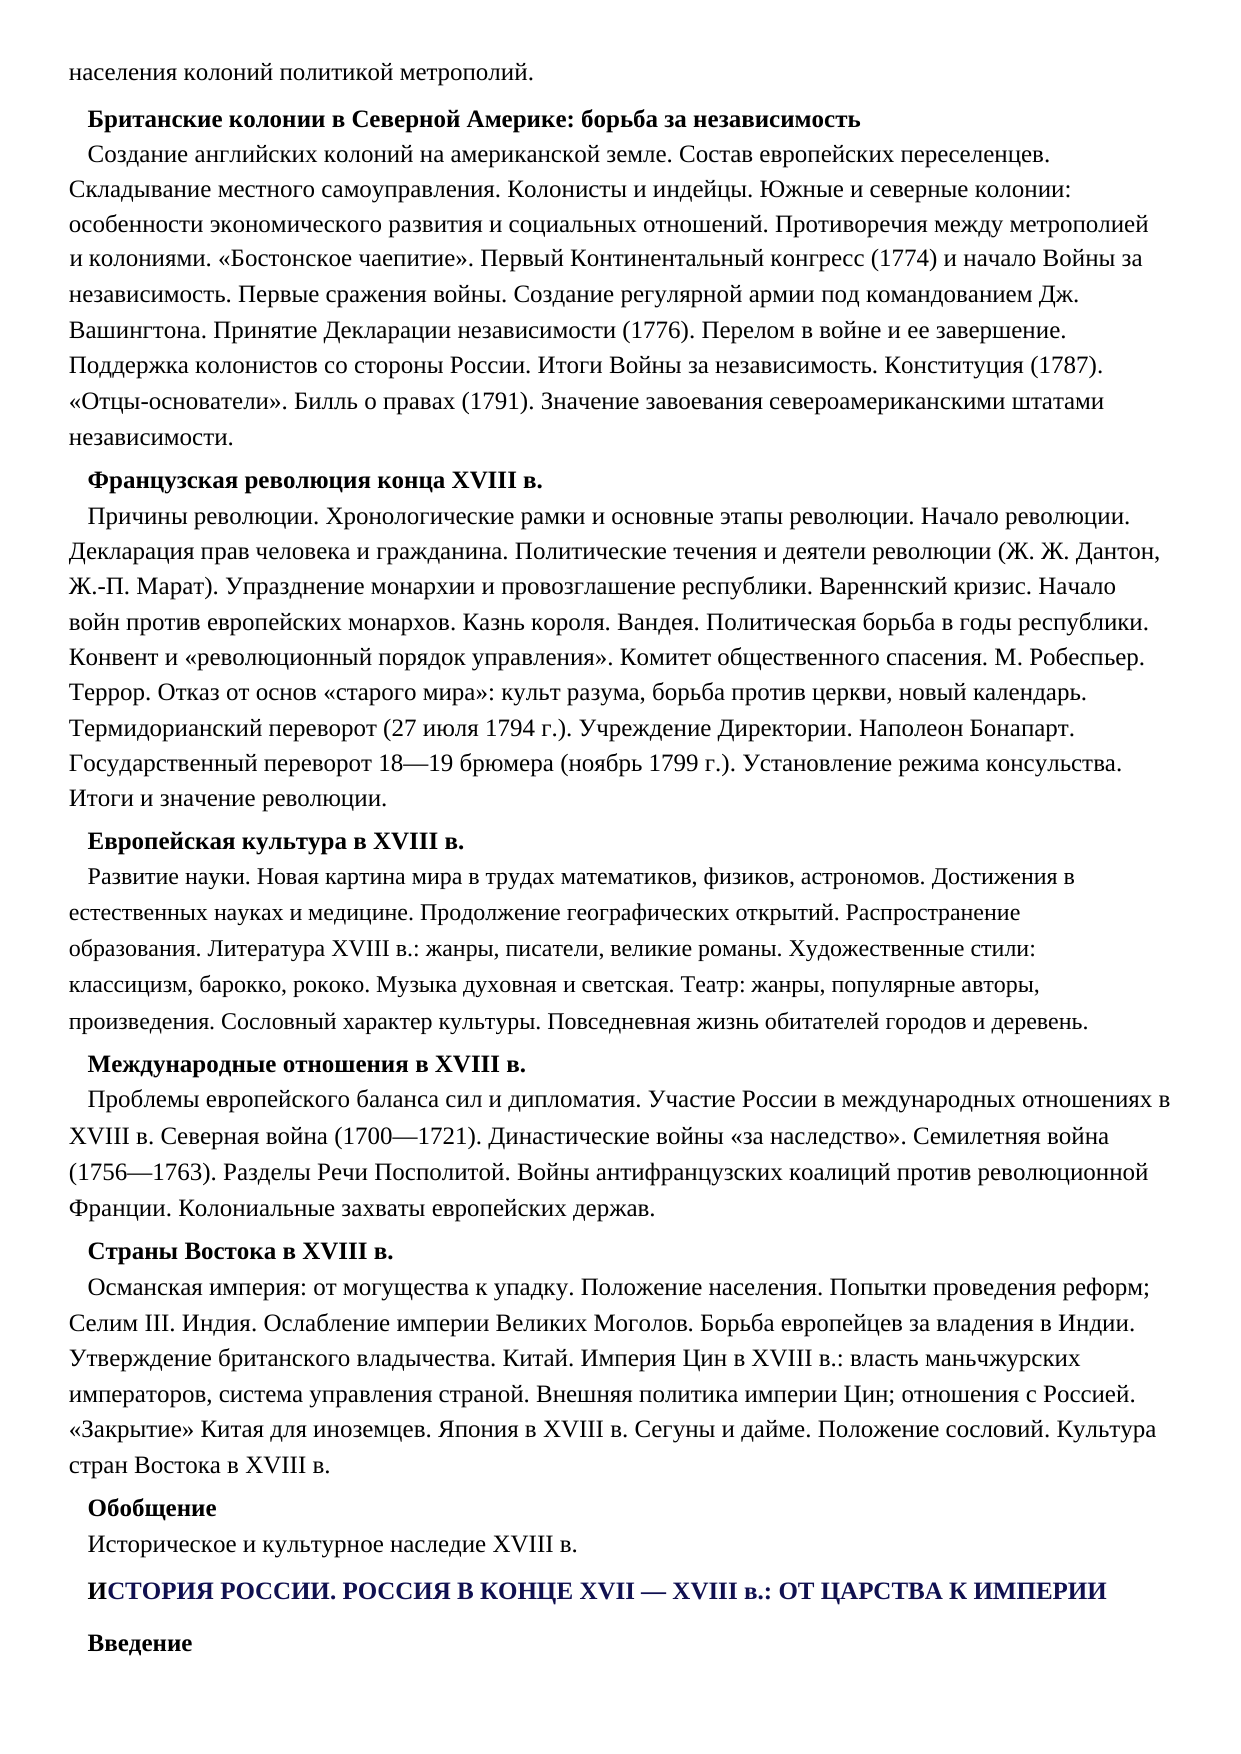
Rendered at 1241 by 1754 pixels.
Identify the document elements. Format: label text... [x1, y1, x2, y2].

text Причины революции. Хронологические рамки и основные этапы революции. Начало революции. Декларация прав человека и гражданина. Политические течения и деятели революции (Ж. Ж. Дантон, Ж.-П. Марат). Упразднение монархии и провозглашение республики. Вареннский кризис. Начало войн против европейских монархов. Казнь короля. Вандея. Политическая борьба в годы республики. Конвент и «революционный порядок управления». Комитет общественного спасения. М. Робеспьер. Террор. Отказ от основ «старого мира»: культ разума, борьба против церкви, новый календарь. Термидорианский переворот (27 июля 1794 г.). Учреждение Директории. Наполеон Бонапарт. Государственный переворот 18—19 брюмера (ноябрь 1799 г.). Установление режима консульства. Итоги и значение революции. [69, 501, 1161, 812]
text населения колоний политикой метрополий. [69, 57, 1171, 86]
text ИСТОРИЯ РОССИИ. РОССИЯ В КОНЦЕ XVII — XVIII в.: ОТ ЦАРСТВА К ИМПЕРИИ Введение [87, 1576, 1109, 1656]
text Создание английских колоний на американской земле. Состав европейских переселенцев. Складывание местного самоуправления. Колонисты и индейцы. Южные и северные колонии: особенности экономического развития и социальных отношений. Противоречия между метрополией [69, 139, 1151, 237]
text Страны Востока в XVIII в. [87, 1236, 1171, 1265]
text Международные отношения в XVIII в. [87, 1049, 1171, 1078]
list колониями. «Бостонское чаепитие». Первый Континентальный конгресс (1774) и начало Войны за независимость. Первые сражения войны. Создание регулярной армии под командованием Дж. Вашингтона. Принятие Декларации независимости (1776). Перелом в войне и ее завершение. Поддержка колонистов со стороны России. Итоги Войны за независимость. Конституция (1787). «Отцы-основатели». Билль о правах (1791). Значение завоевания североамериканскими штатами независимости. [69, 243, 1144, 450]
text Развитие науки. Новая картина мира в трудах математиков, физиков, астрономов. Достижения в естественных науках и медицине. Продолжение географических открытий. Распространение образования. Литература XVIII в.: жанры, писатели, великие романы. Художественные стили: классицизм, барокко, рококо. Музыка духовная и светская. Театр: жанры, популярные авторы, произведения. Сословный характер культуры. Повседневная жизнь обитателей городов и деревень. [69, 862, 1134, 1034]
text Британские колонии в Северной Америке: борьба за независимость [87, 104, 1171, 132]
text Европейская культура в XVIII в. [87, 826, 1171, 855]
text Французская революция конца XVIII в. [87, 465, 1171, 494]
text Османская империя: от могущества к упадку. Положение населения. Попытки проведения реформ; Селим III. Индия. Ослабление империи Великих Моголов. Борьба европейцев за владения в Индии. Утверждение британского владычества. Китай. Империя Цин в XVIII в.: власть маньчжурских императоров, система управления страной. Внешняя политика империи Цин; отношения с Россией. «Закрытие» Китая для иноземцев. Япония в XVIII в. Сегуны и дайме. Положение сословий. Культура стран Востока в XVIII в. [69, 1272, 1159, 1479]
text Историческое и культурное наследие XVIII в. [87, 1529, 1171, 1558]
text Обобщение [87, 1493, 1171, 1522]
text Проблемы европейского баланса сил и дипломатия. Участие России в международных отношениях в XVIII в. Северная война (1700—1721). Династические войны «за наследство». Семилетняя война (1756—1763). Разделы Речи Посполитой. Войны антифранцузских коалиций против революционной Франции. Колониальные захваты европейских держав. [69, 1084, 1171, 1222]
